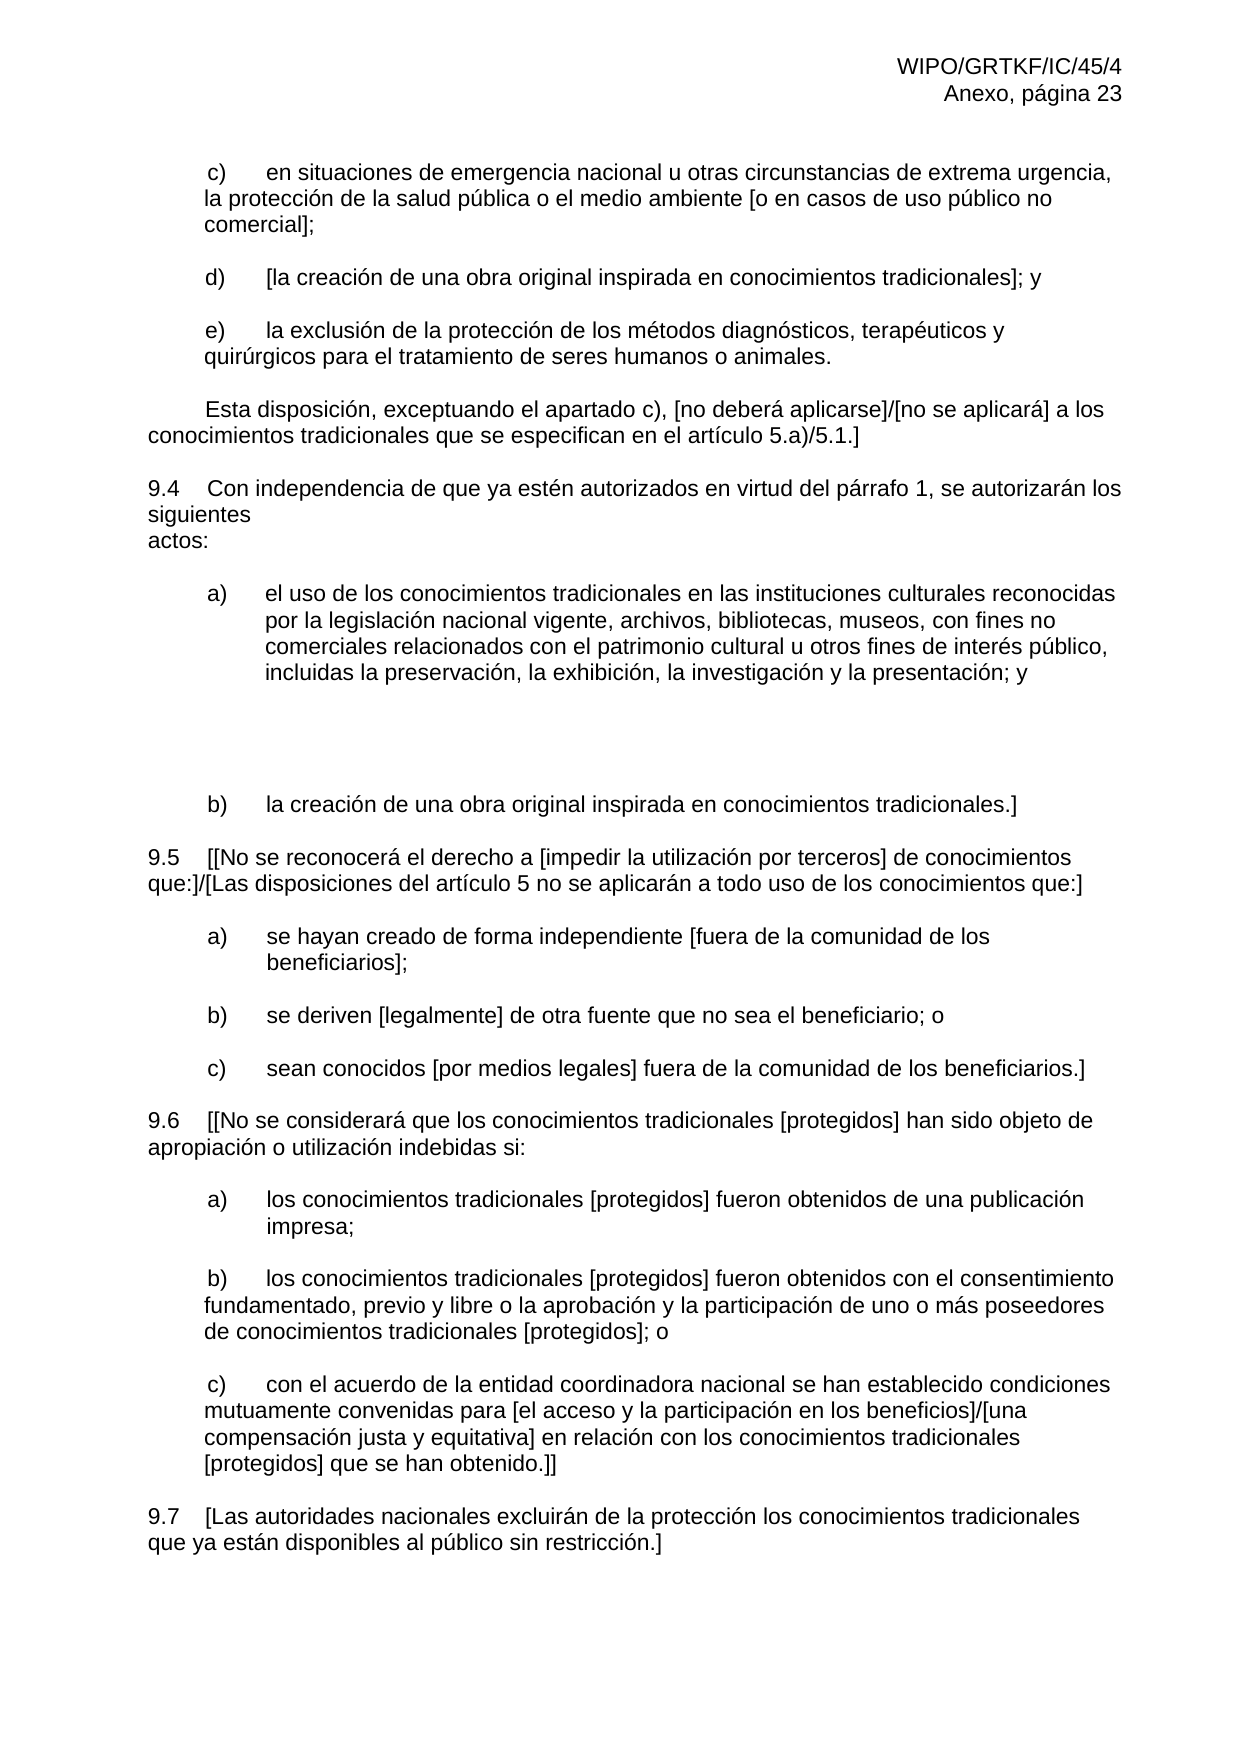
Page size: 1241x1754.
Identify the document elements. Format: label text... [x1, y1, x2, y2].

text Esta disposición, exceptuando el apartado c), [no deberá aplicarse]/[no se aplicará] a los conocimientos tradicionales que se especifican en el artículo 5.a)/5.1.] [148, 396, 1122, 448]
text 9.4 Con independencia de que ya estén autorizados en virtud del párrafo 1, se autorizarán los siguientes [148, 475, 1122, 527]
list sean conocidos [por medios legales] fuera de la comunidad de los beneficiarios.] [207, 1054, 1122, 1081]
text a) el uso de los conocimientos tradicionales en las instituciones culturales reconocidas por la legislación nacional vigente, archivos, bibliotecas, museos, con fines no comerciales relacionados con el patrimonio cultural u otros fines de interés público, incluidas la preservación, la exhibición, la investigación y la presentación; y [207, 580, 1122, 686]
text d) [la creación de una obra original inspirada en conocimientos tradicionales]; y [205, 264, 1122, 290]
text 9.5 [[No se reconocerá el derecho a [impedir la utilización por terceros] de conocimientos que:]/[Las disposiciones del artículo 5 no se aplicarán a todo uso de los conocimientos que:] [148, 844, 1122, 896]
text c) en situaciones de emergencia nacional u otras circunstancias de extrema urgencia, la protección de la salud pública o el medio ambiente [o en casos de uso público no comercial]; [204, 158, 1122, 238]
list se hayan creado de forma independiente [fuera de la comunidad de los beneficiarios]; [207, 923, 1122, 976]
list se deriven [legalmente] de otra fuente que no sea el beneficiario; o [207, 1002, 1122, 1028]
list los conocimientos tradicionales [protegidos] fueron obtenidos de una publicación impresa; [207, 1186, 1122, 1239]
text 9.6 [[No se considerará que los conocimientos tradicionales [protegidos] han sido objeto de apropiación o utilización indebidas si: [148, 1107, 1122, 1160]
text b) la creación de una obra original inspirada en conocimientos tradicionales.] [207, 791, 1122, 817]
list con el acuerdo de la entidad coordinadora nacional se han establecido condiciones mutuamente convenidas para [el acceso y la participación en los beneficios]/[una compensación justa y equitativa] en relación con los conocimientos tradicionales [protegidos] que se han obtenido.]] [204, 1371, 1122, 1476]
list los conocimientos tradicionales [protegidos] fueron obtenidos con el consentimiento fundamentado, previo y libre o la aprobación y la participación de uno o más poseedores de conocimientos tradicionales [protegidos]; o [204, 1265, 1122, 1344]
text e) la exclusión de la protección de los métodos diagnósticos, terapéuticos y quirúrgicos para el tratamiento de seres humanos o animales. [204, 317, 1122, 369]
text actos: [148, 527, 1122, 554]
text 9.7 [Las autoridades nacionales excluirán de la protección los conocimientos tradicionales que ya están disponibles al público sin restricción.] [148, 1503, 1122, 1555]
